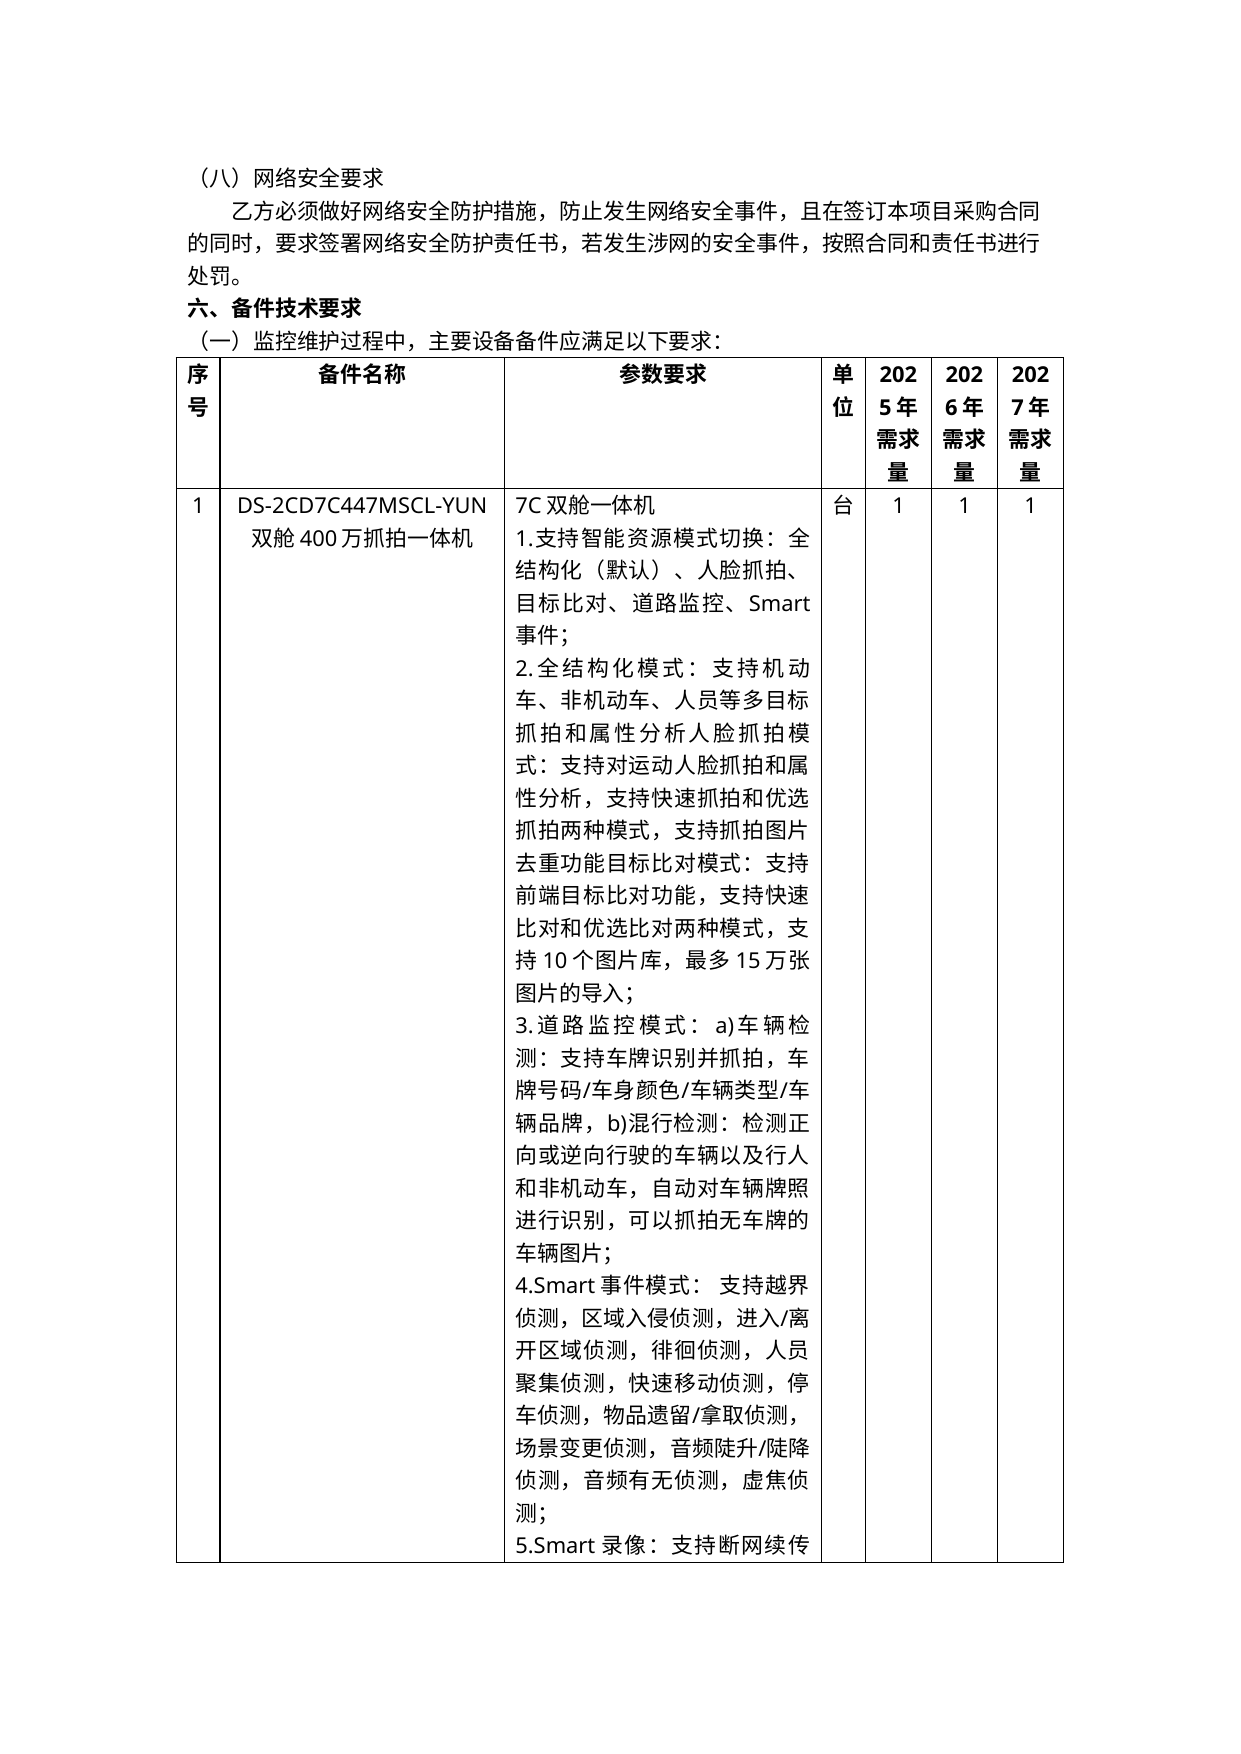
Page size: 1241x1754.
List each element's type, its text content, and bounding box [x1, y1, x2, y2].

text 乙方必须做好网络安全防护措施，防止发生网络安全事件，且在签订本项目采购合同的同时，要求签署网络安全防护责任书，若发生涉网的安全事件，按照合同和责任书进行处罚。 [187, 194, 1053, 292]
table_cell 1 [866, 489, 931, 1562]
text （八）网络安全要求 [187, 162, 1053, 194]
table_header 2026年需求量 [932, 358, 997, 488]
table_cell 1 [932, 489, 997, 1562]
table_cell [221, 489, 504, 1562]
table_cell 1 [998, 489, 1063, 1562]
table_header 参数要求 [505, 358, 821, 488]
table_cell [505, 489, 821, 1562]
table_header 序号 [177, 358, 219, 488]
table_header 2025年需求量 [866, 358, 931, 488]
table_cell 台 [822, 489, 865, 1562]
text （一）监控维护过程中，主要设备备件应满足以下要求： [187, 324, 1053, 357]
table_cell 1 [177, 489, 219, 1562]
table_header 单位 [822, 358, 865, 488]
table_header 2027年需求量 [998, 358, 1063, 488]
table_header 备件名称 [221, 358, 504, 488]
text 六、备件技术要求 [187, 292, 1053, 324]
